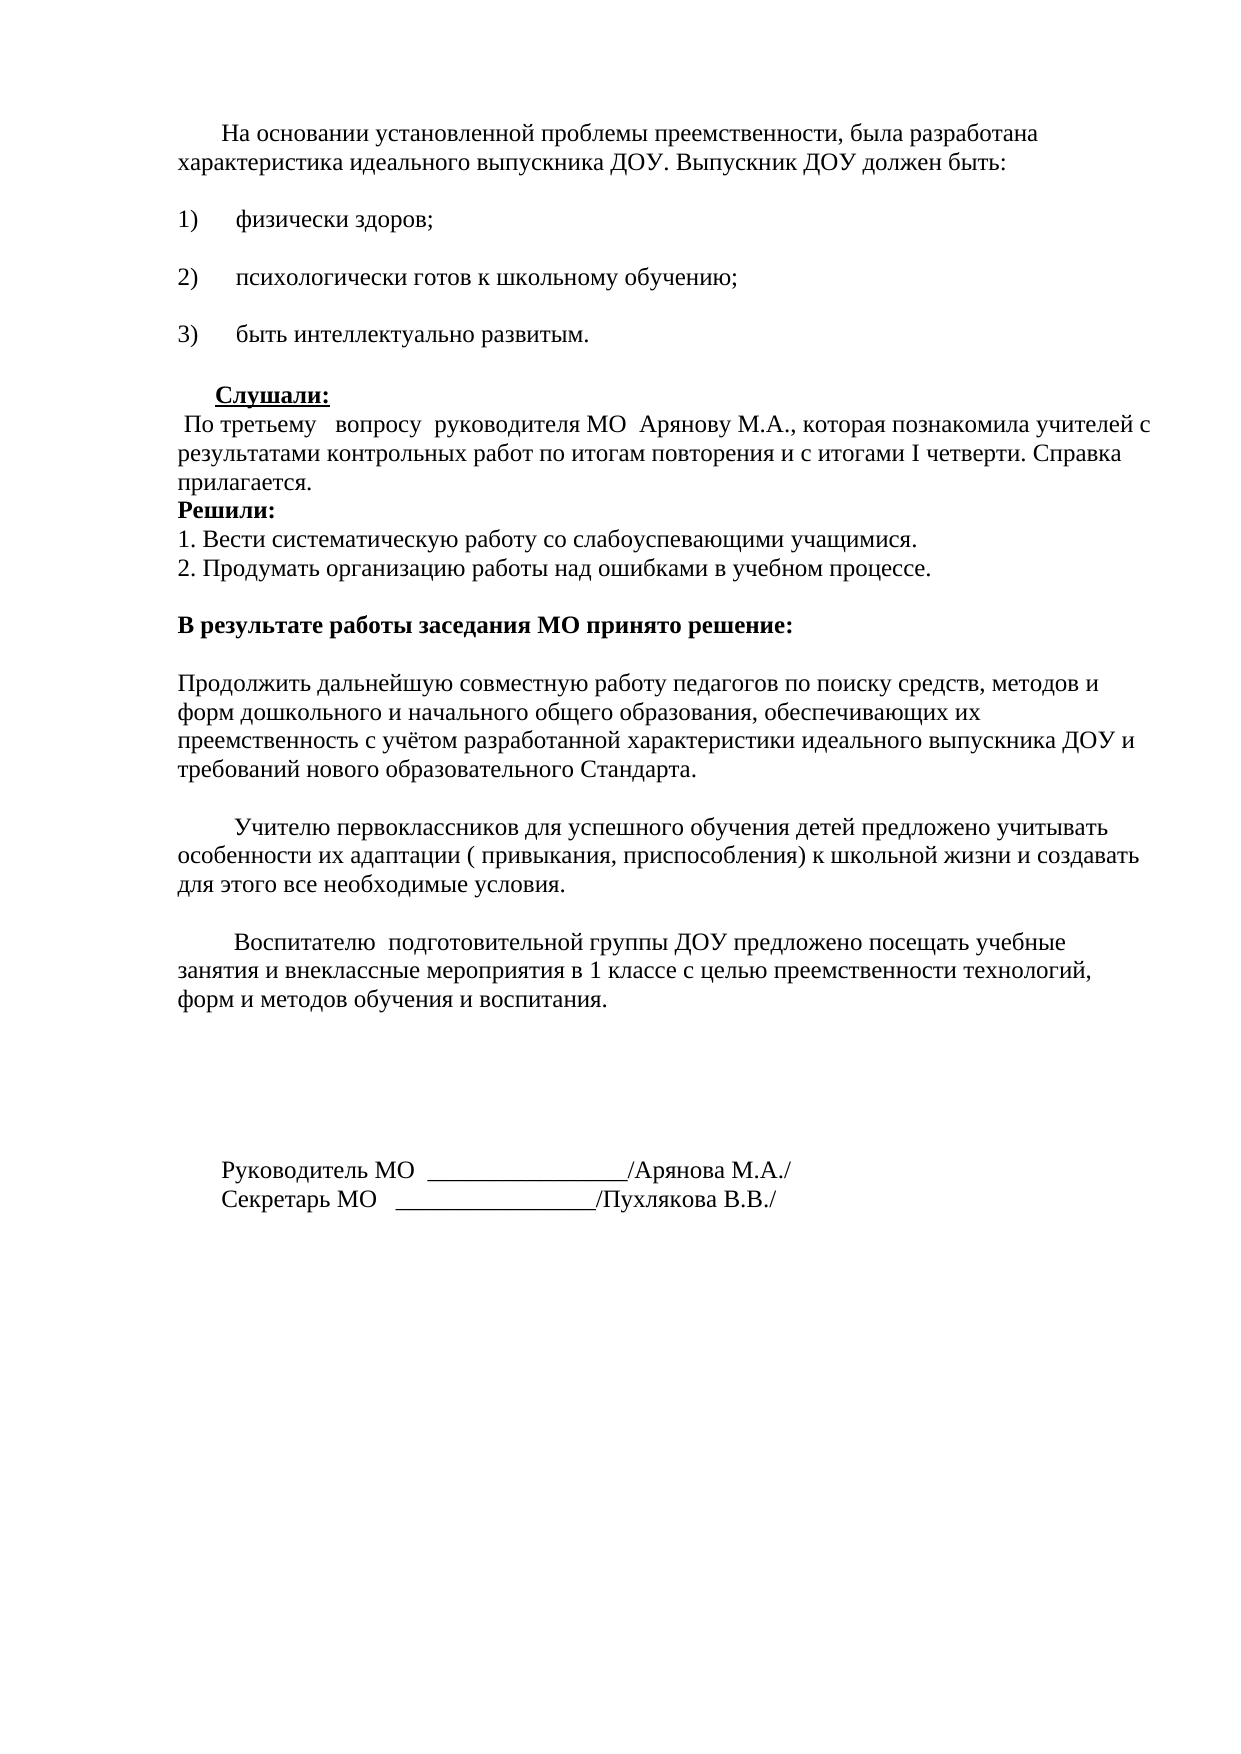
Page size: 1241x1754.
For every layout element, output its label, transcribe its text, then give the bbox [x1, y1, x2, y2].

text 1) физически здоров; [177, 204, 1152, 233]
text Продолжить дальнейшую совместную работу педагогов по поиску средств, методов и форм дошкольного и начального общего образования, обеспечивающих их преемственность с учётом разработанной характеристики идеального выпускника ДОУ и требований нового образовательного Стандарта. [177, 668, 1152, 783]
text Руководитель МО ________________/Арянова М.А./ [177, 1155, 1152, 1184]
text Секретарь МО ________________/Пухлякова В.В./ [177, 1184, 1152, 1213]
text 2. Продумать организацию работы над ошибками в учебном процессе. [177, 553, 1152, 582]
text Учителю первоклассников для успешного обучения детей предложено учитывать особенности их адаптации ( привыкания, приспособления) к школьной жизни и создавать для этого все необходимые условия. [177, 812, 1152, 898]
text 1. Вести систематическую работу со слабоуспевающими учащимися. [177, 524, 1152, 553]
text Воспитателю подготовительной группы ДОУ предложено посещать учебные занятия и внеклассные мероприятия в 1 классе с целью преемственности технологий, форм и методов обучения и воспитания. [177, 927, 1152, 1013]
text Решили: [177, 495, 1152, 524]
text 3) быть интеллектуально развитым. [177, 319, 1152, 348]
text Слушали: [177, 380, 1152, 409]
text В результате работы заседания МО принято решение: [177, 610, 1152, 639]
text По третьему вопросу руководителя МО Арянову М.А., которая познакомила учителей с результатами контрольных работ по итогам повторения и с итогами I четверти. Справка прилагается. [177, 409, 1152, 495]
text На основании установленной проблемы преемственности, была разработана характеристика идеального выпускника ДОУ. Выпускник ДОУ должен быть: [177, 118, 1152, 176]
text 2) психологически готов к школьному обучению; [177, 262, 1152, 291]
